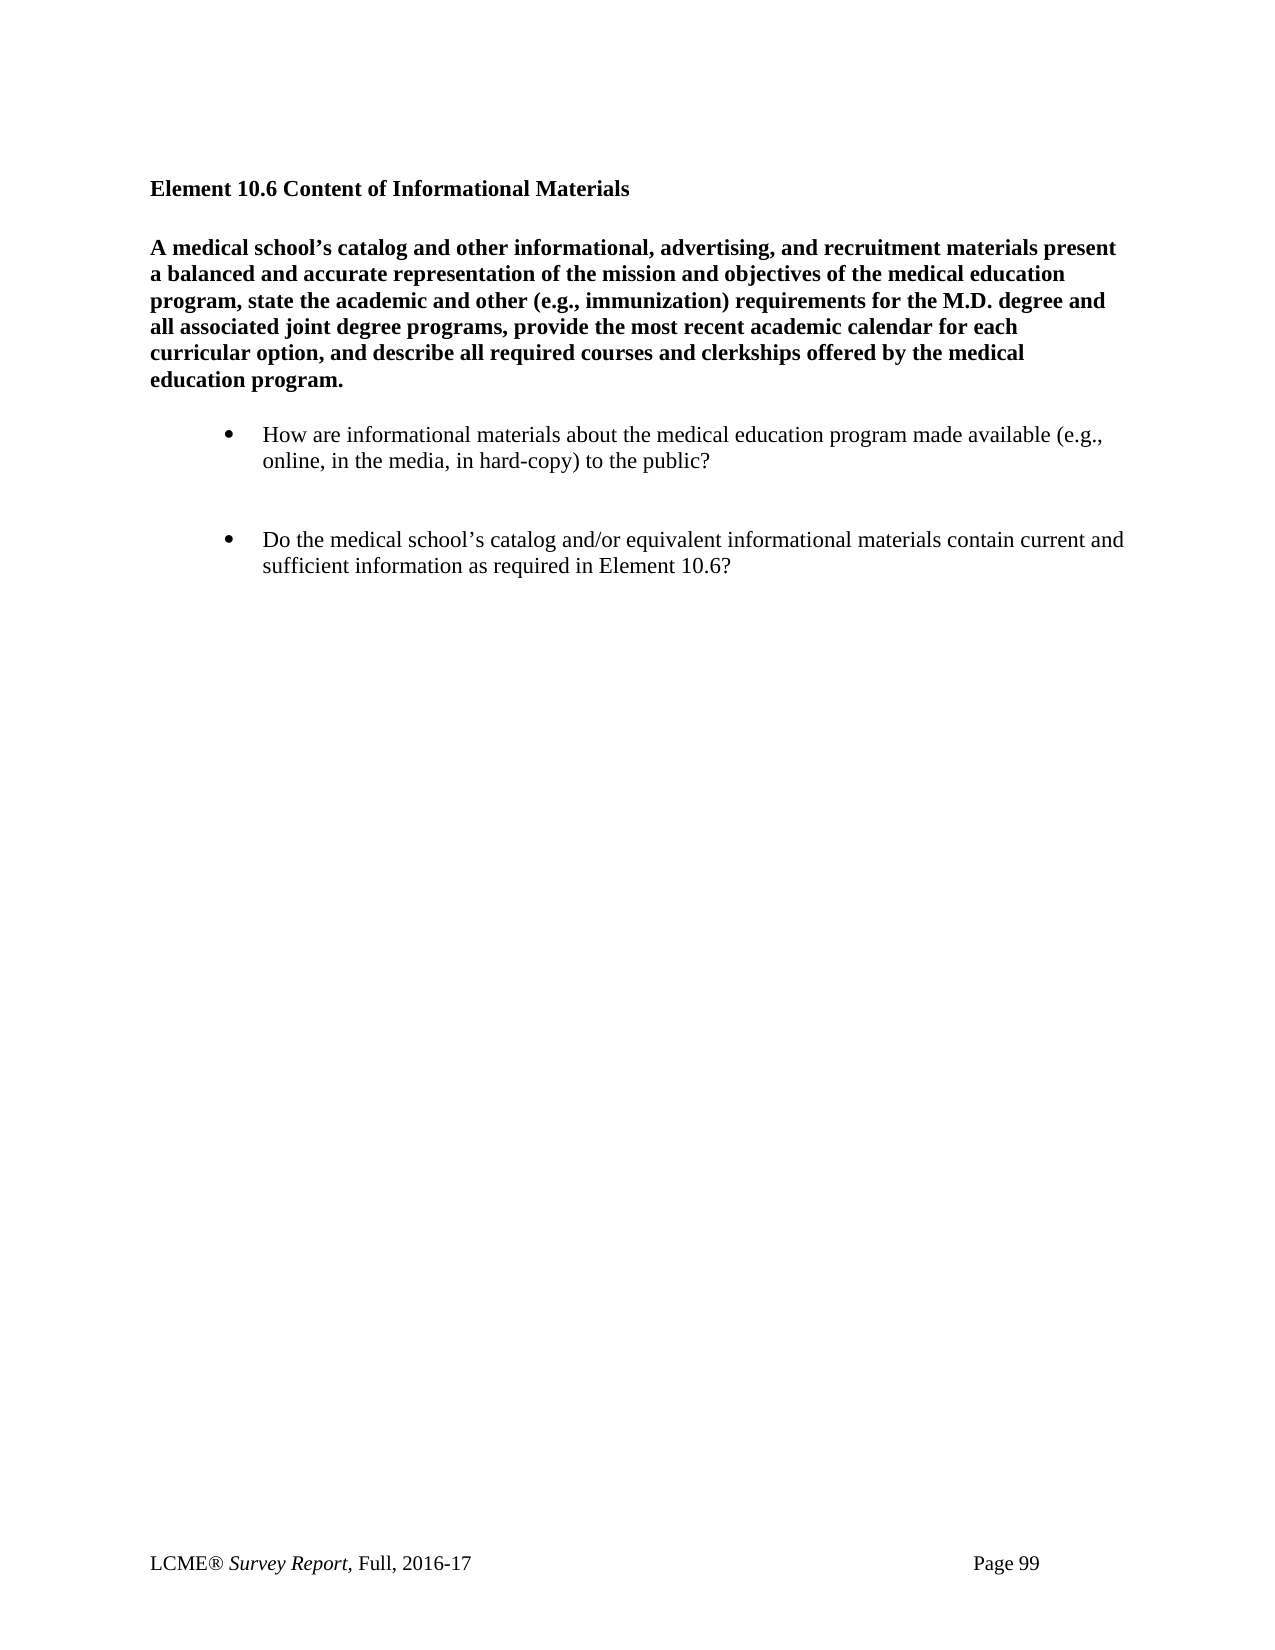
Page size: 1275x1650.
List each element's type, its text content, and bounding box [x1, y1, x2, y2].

list How are informational materials about the medical education program made available (e.g., online, in the media, in hard-copy) to the public? [225, 421, 1125, 473]
list Do the medical school’s catalog and/or equivalent informational materials contain current and sufficient information as required in Element 10.6? [225, 526, 1125, 579]
text A medical school’s catalog and other informational, advertising, and recruitment materials present a balanced and accurate representation of the mission and objectives of the medical education program, state the academic and other (e.g., immunization) requirements for the M.D. degree and all associated joint degree programs, provide the most recent academic calendar for each curricular option, and describe all required courses and clerkships offered by the medical education program. [150, 234, 1125, 392]
subtitle Element 10.6 Content of Informational Materials [150, 175, 1125, 201]
